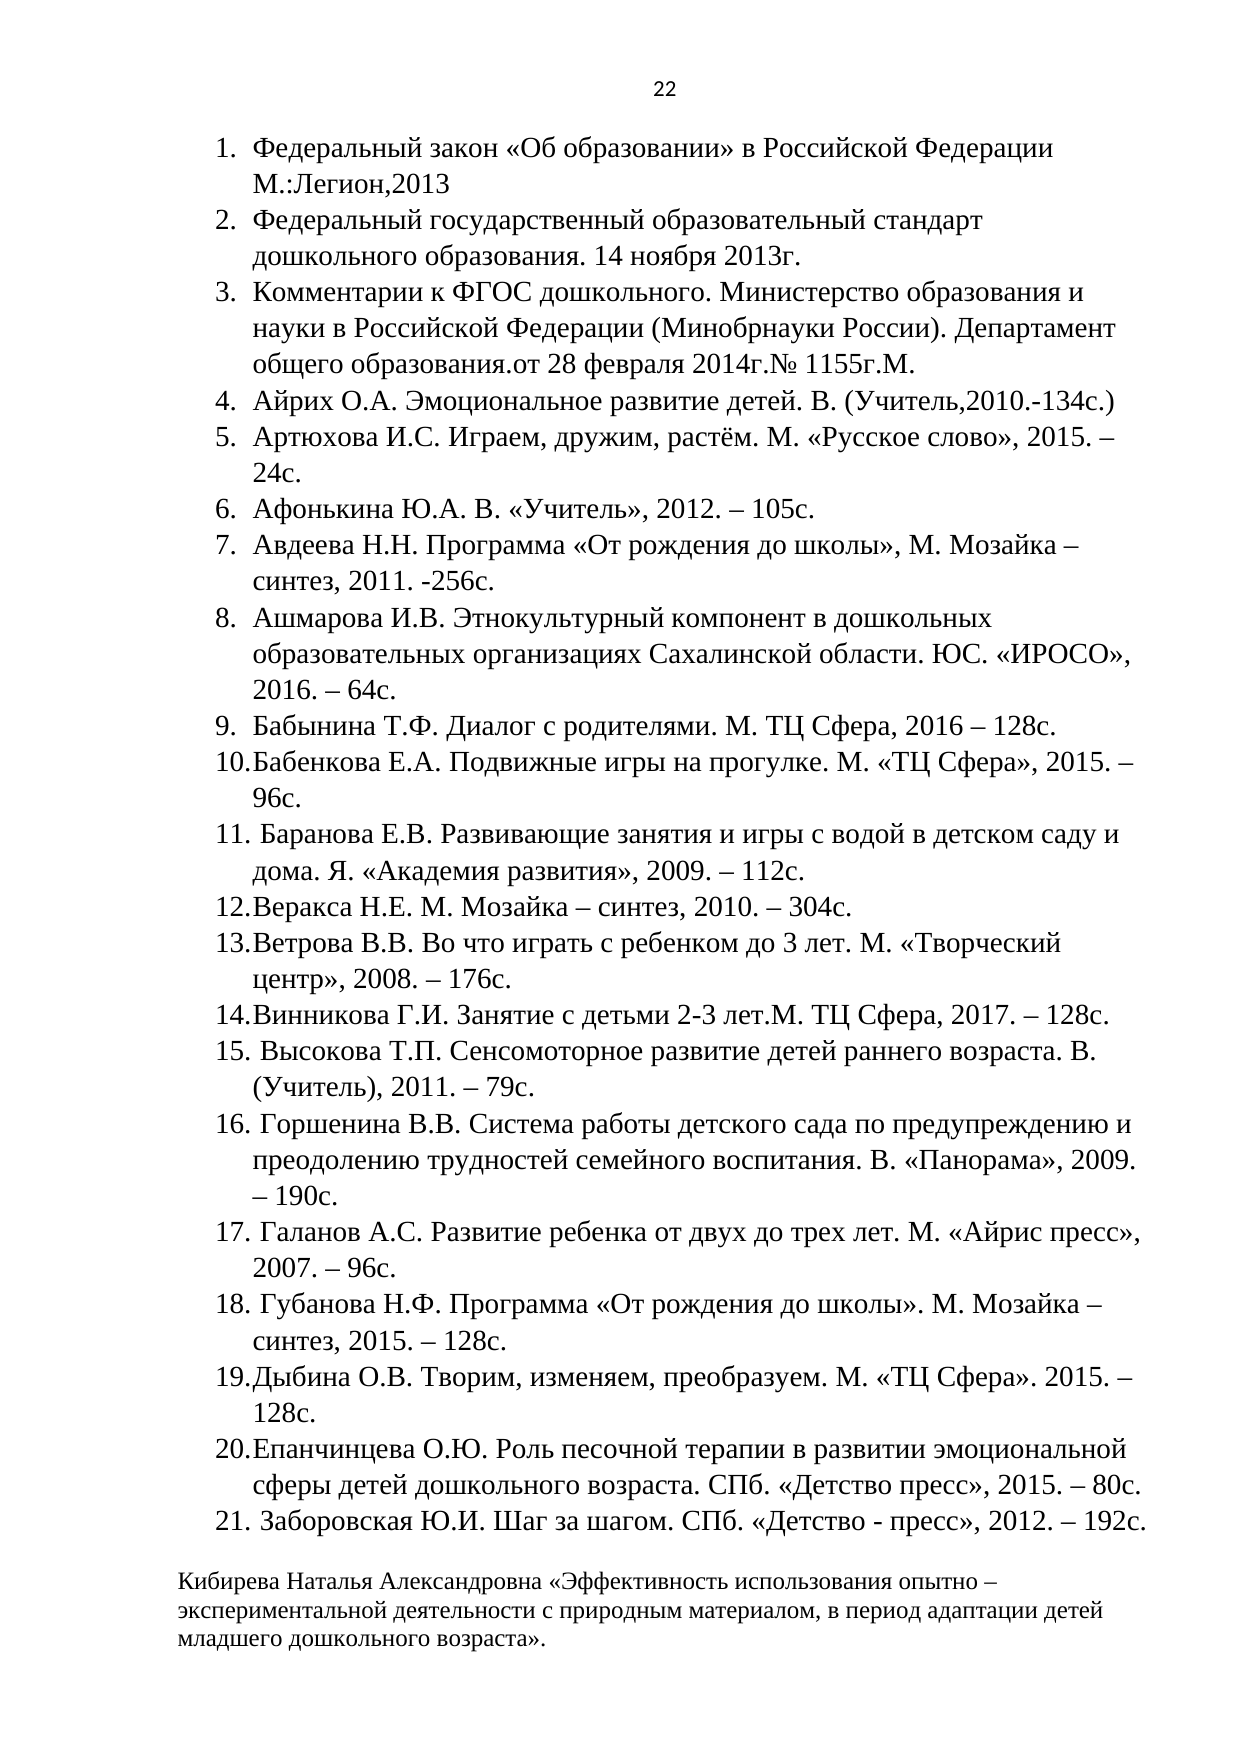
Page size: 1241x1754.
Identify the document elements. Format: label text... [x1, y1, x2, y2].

list Высокова Т.П. Сенсомоторное развитие детей раннего возраста. В. (Учитель), 2011. – 79с. [215, 1033, 1152, 1103]
list Ветрова В.В. Во что играть с ребенком до 3 лет. М. «Творческий центр», 2008. – 176с. [215, 925, 1152, 995]
list Винникова Г.И. Занятие с детьми 2-3 лет.М. ТЦ Сфера, 2017. – 128с. [215, 997, 1152, 1031]
list Айрих О.А. Эмоциональное развитие детей. В. (Учитель,2010.-134с.) [215, 383, 1152, 416]
list Афонькина Ю.А. В. «Учитель», 2012. – 105с. [215, 491, 1152, 525]
list Веракса Н.Е. М. Мозайка – синтез, 2010. – 304с. [215, 889, 1152, 922]
list Горшенина В.В. Система работы детского сада по предупреждению и преодолению трудностей семейного воспитания. В. «Панорама», 2009. – 190с. [215, 1106, 1152, 1212]
list Авдеева Н.Н. Программа «От рождения до школы», М. Мозайка – синтез, 2011. -256с. [215, 527, 1152, 597]
list Комментарии к ФГОС дошкольного. Министерство образования и науки в Российской Федерации (Минобрнауки России). Департамент общего образования.от 28 февраля 2014г.№ 1155г.М. [215, 274, 1152, 380]
list Заборовская Ю.И. Шаг за шагом. СПб. «Детство - пресс», 2012. – 192с. [215, 1503, 1152, 1537]
list Ашмарова И.В. Этнокультурный компонент в дошкольных образовательных организациях Сахалинской области. ЮС. «ИРОСО», 2016. – 64с. [215, 600, 1152, 706]
list Бабенкова Е.А. Подвижные игры на прогулке. М. «ТЦ Сфера», 2015. – 96с. [215, 744, 1152, 814]
list Бабынина Т.Ф. Диалог с родителями. М. ТЦ Сфера, 2016 – 128с. [215, 708, 1152, 742]
list Галанов А.С. Развитие ребенка от двух до трех лет. М. «Айрис пресс», 2007. – 96с. [215, 1214, 1152, 1284]
list Федеральный закон «Об образовании» в Российской Федерации М.:Легион,2013 [215, 130, 1152, 199]
list Епанчинцева О.Ю. Роль песочной терапии в развитии эмоциональной сферы детей дошкольного возраста. СПб. «Детство пресс», 2015. – 80с. [215, 1431, 1152, 1501]
list Баранова Е.В. Развивающие занятия и игры с водой в детском саду и дома. Я. «Академия развития», 2009. – 112с. [215, 817, 1152, 886]
list Дыбина О.В. Творим, изменяем, преобразуем. М. «ТЦ Сфера». 2015. – 128с. [215, 1359, 1152, 1428]
list Федеральный государственный образовательный стандарт дошкольного образования. 14 ноября 2013г. [215, 202, 1152, 272]
list Губанова Н.Ф. Программа «От рождения до школы». М. Мозайка – синтез, 2015. – 128с. [215, 1286, 1152, 1356]
list Артюхова И.С. Играем, дружим, растём. М. «Русское слово», 2015. – 24с. [215, 419, 1152, 489]
